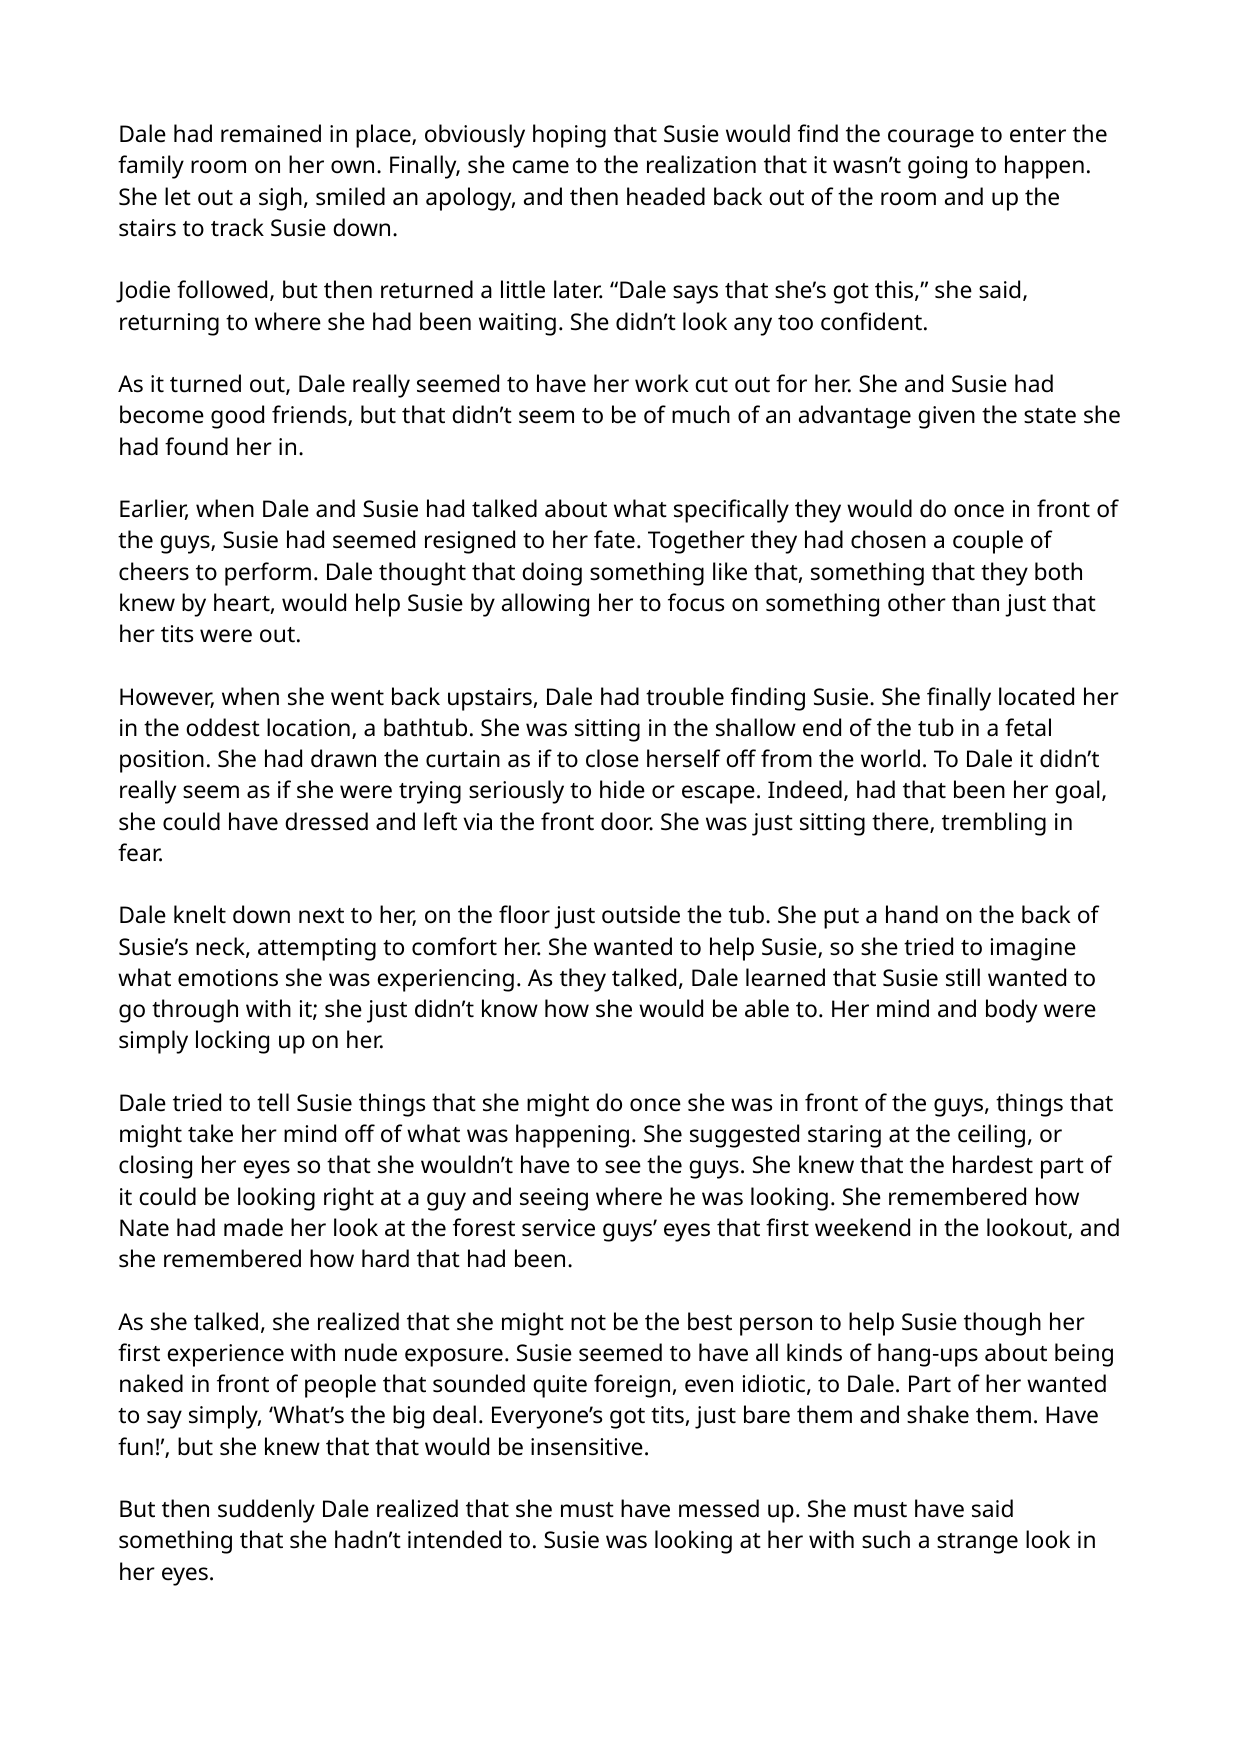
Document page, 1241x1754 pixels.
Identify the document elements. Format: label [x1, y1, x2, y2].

text [118, 118, 1122, 1618]
